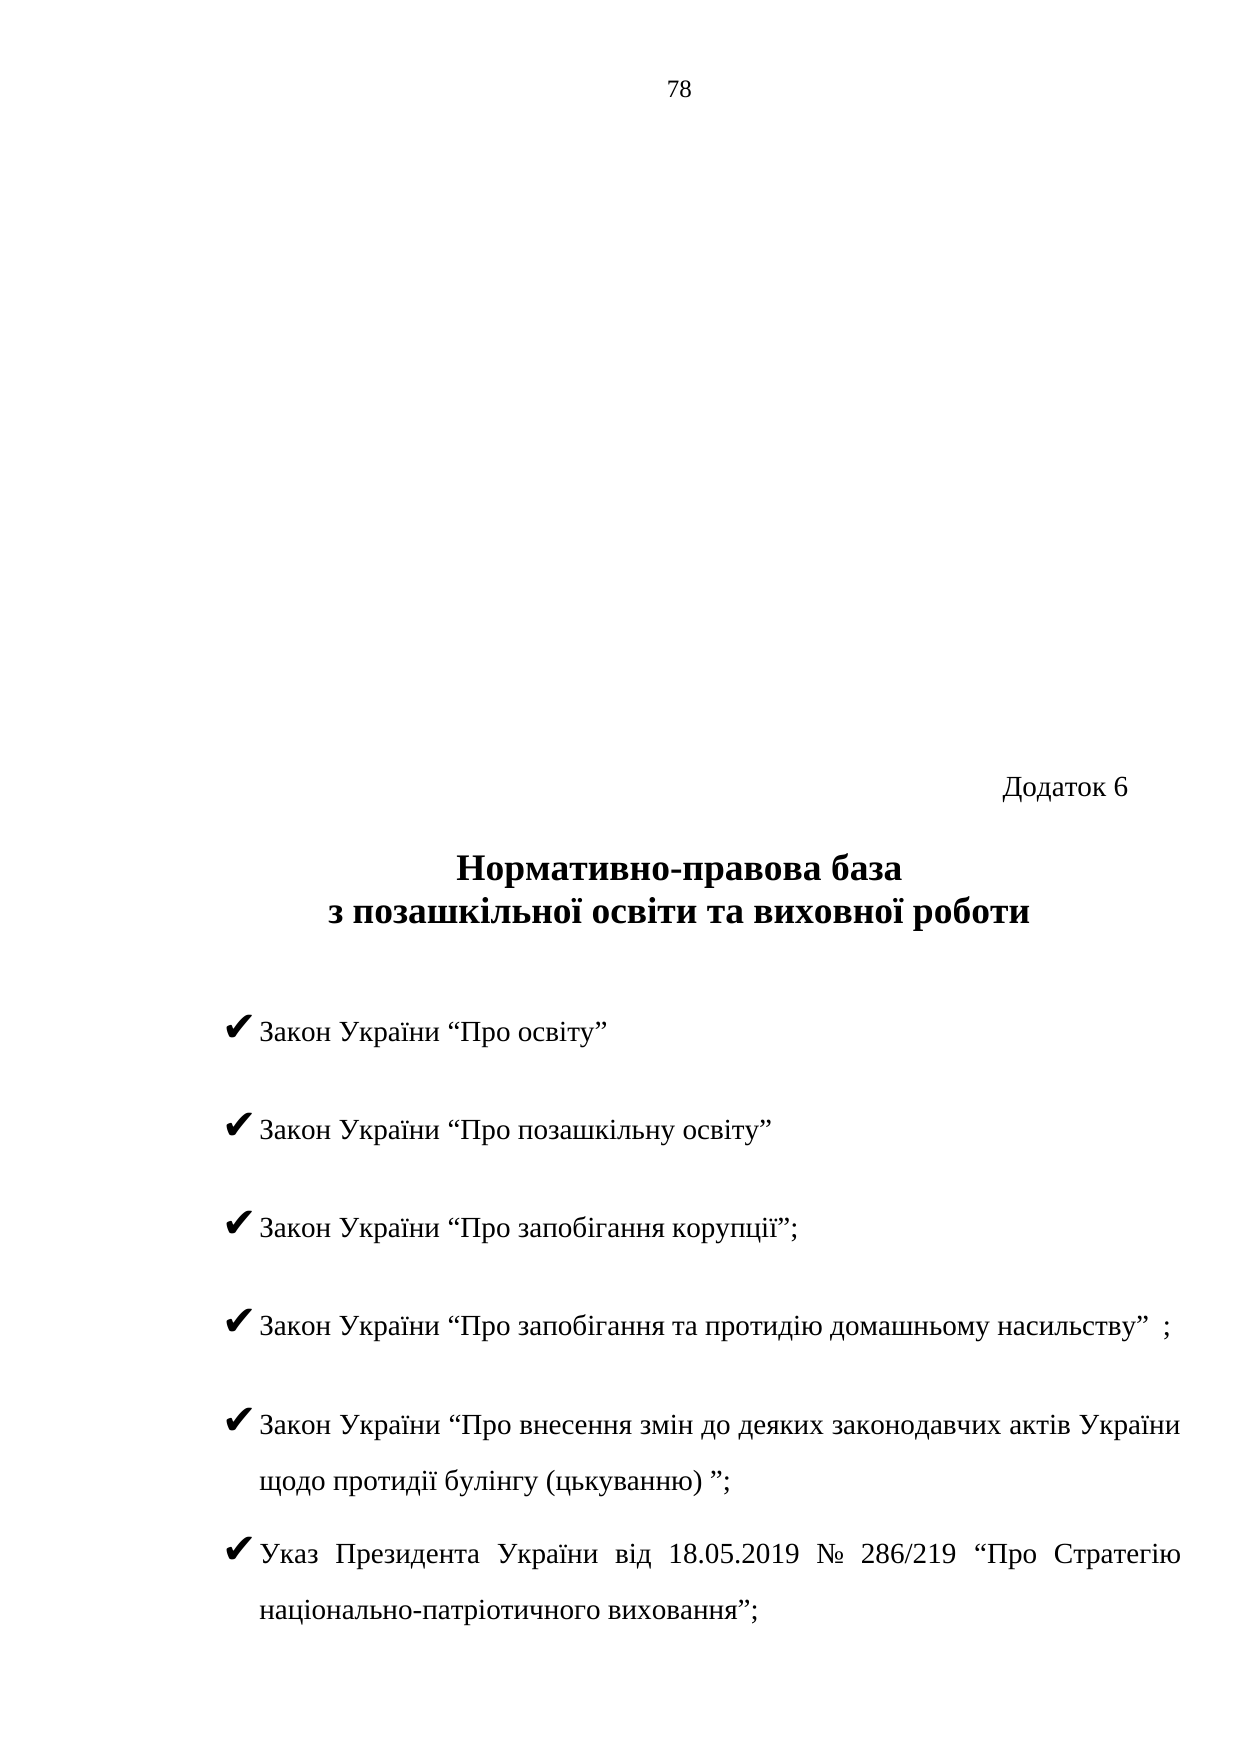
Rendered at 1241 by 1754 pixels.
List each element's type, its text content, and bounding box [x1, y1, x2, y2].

list Закон України “Про позашкільну освіту” [222, 1078, 1181, 1163]
text з позашкільної освіти та виховної роботи [177, 888, 1181, 932]
text Нормативно-правова база [177, 845, 1181, 888]
list Закон України “Про запобігання корупції”; [222, 1176, 1181, 1261]
text Додаток 6 [177, 769, 1181, 802]
list Закон України “Про внесення змін до деяких законодавчих актів України щодо протидії булінгу (цькуванню) ”; [222, 1372, 1181, 1496]
list Закон України “Про освіту” [222, 979, 1181, 1065]
list Закон України “Про запобігання та протидію домашньому насильству” ; [222, 1274, 1181, 1359]
list Указ Президента України від 18.05.2019 № 286/219 “Про Стратегію національно-патріотичного виховання”; [222, 1501, 1181, 1625]
